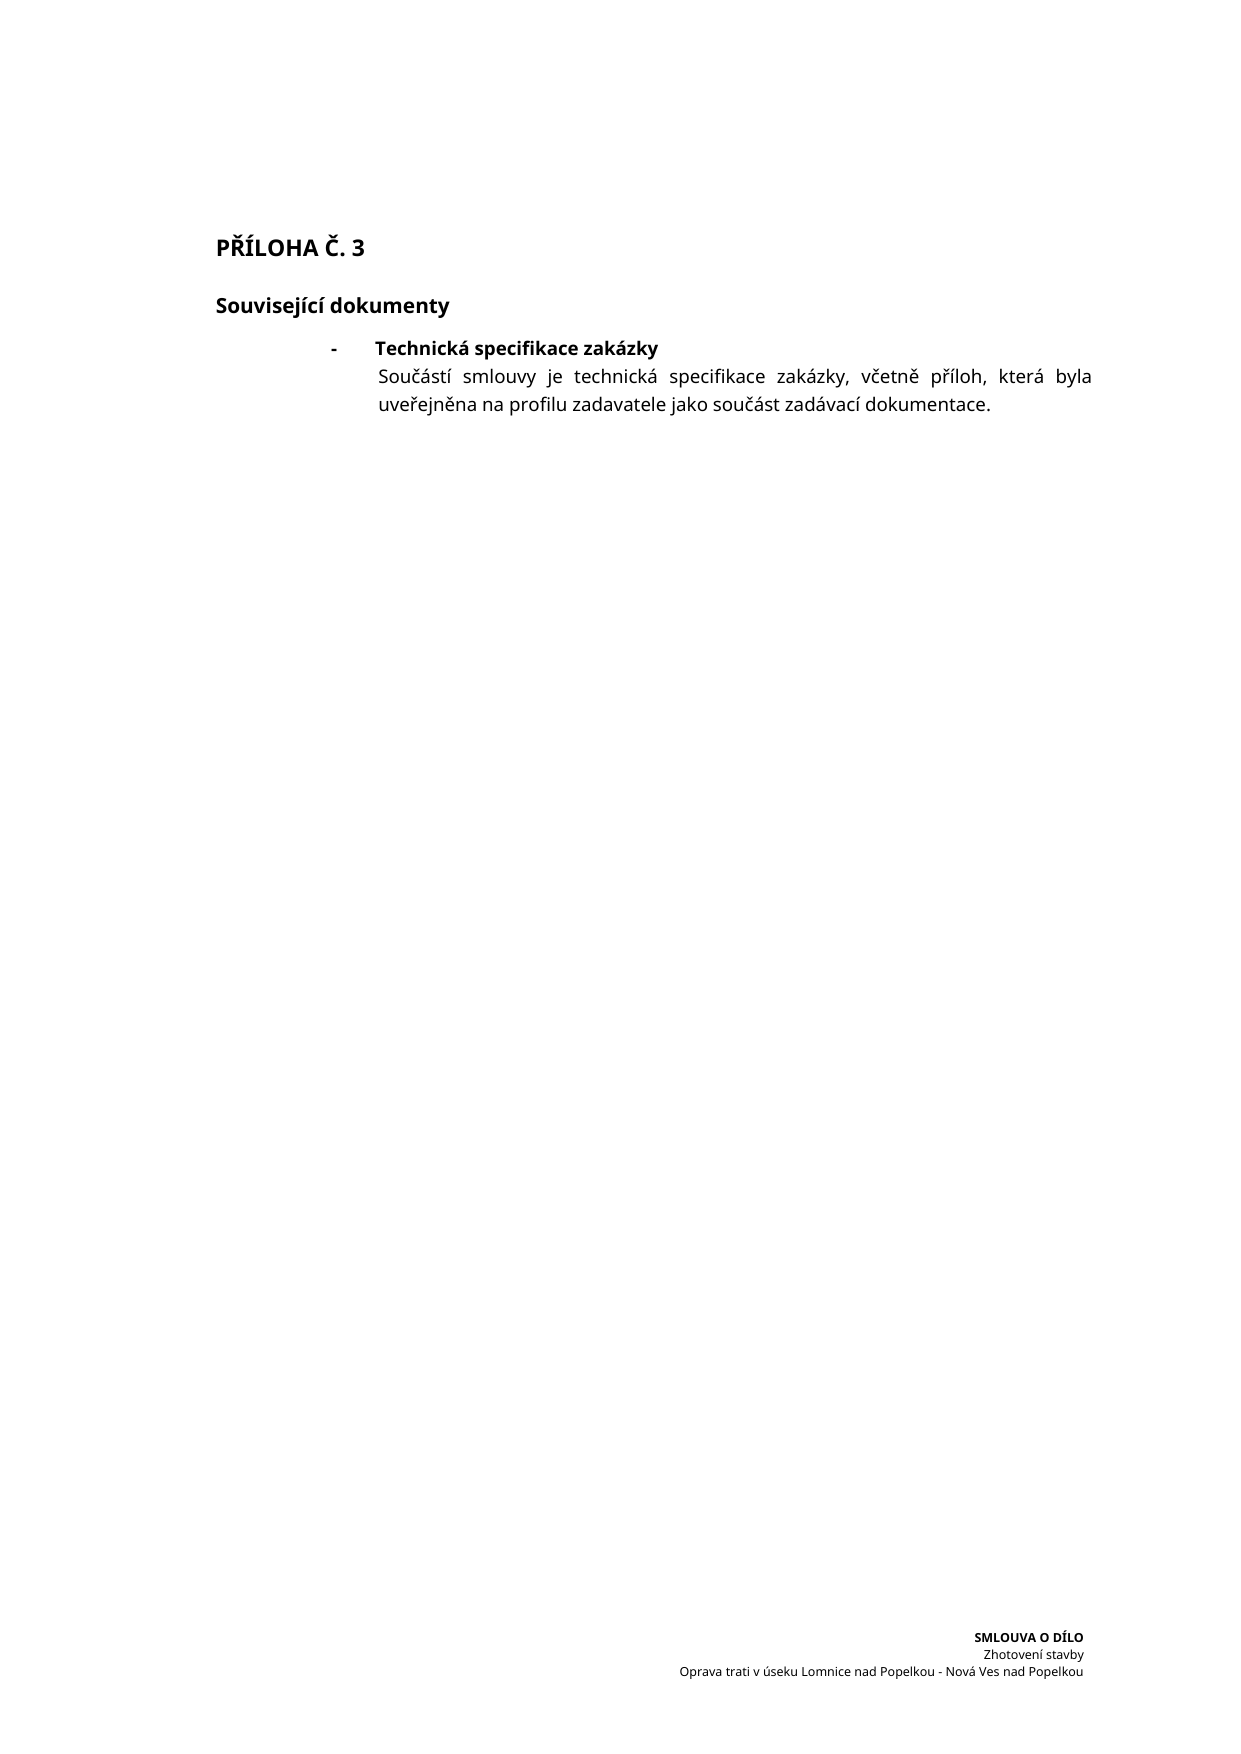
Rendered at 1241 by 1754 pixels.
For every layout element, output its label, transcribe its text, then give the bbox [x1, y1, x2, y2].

text Související dokumenty [216, 291, 1093, 320]
text Součástí smlouvy je technická specifikace zakázky, včetně příloh, která byla uveřejněna na profilu zadavatele jako součást zadávací dokumentace. [378, 363, 1093, 417]
text Příloha č. 3 [216, 232, 1093, 263]
list Technická specifikace zakázky [331, 335, 1093, 361]
